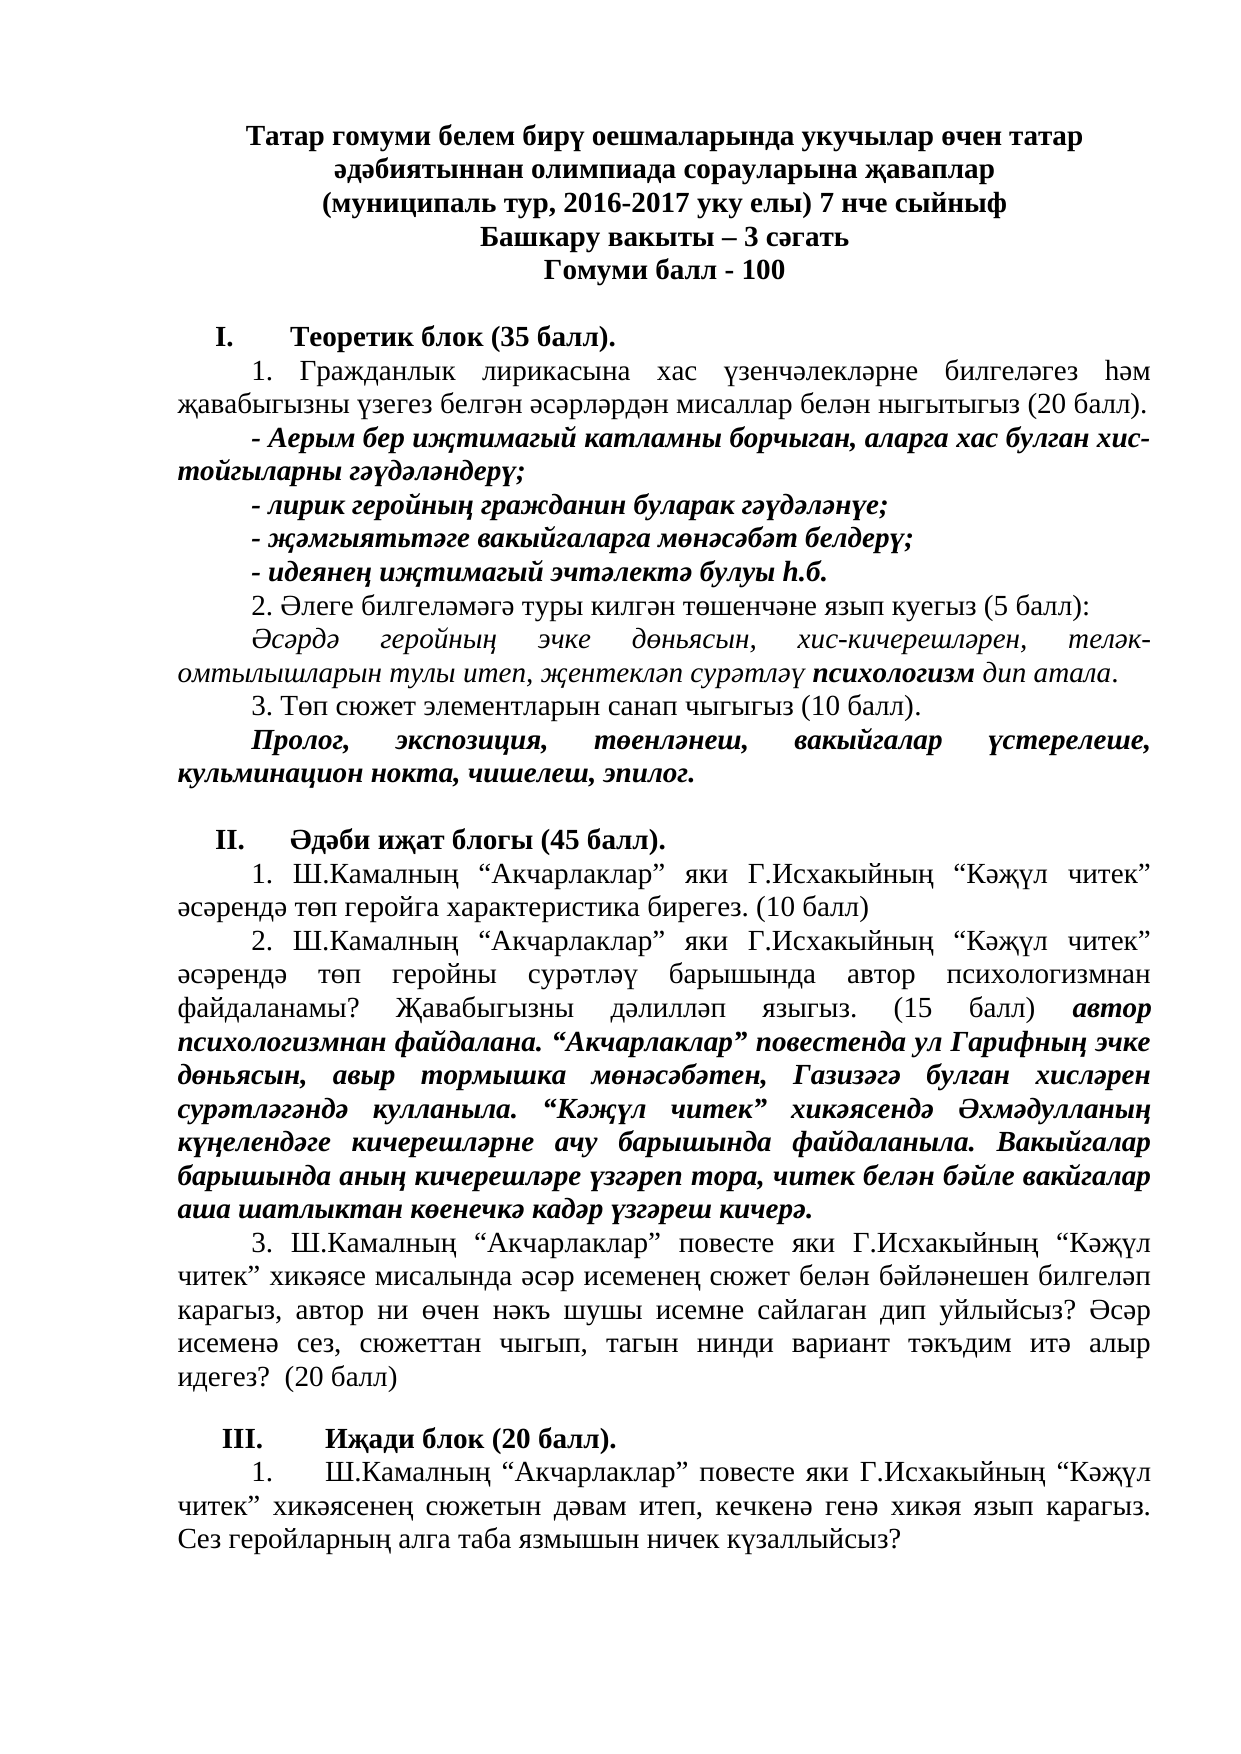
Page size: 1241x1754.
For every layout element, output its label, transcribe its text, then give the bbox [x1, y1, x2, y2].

text (муниципаль тур, 2016-2017 уку елы) 7 нче сыйныф [177, 185, 1152, 219]
list 3. Ш.Камалның “Акчарлаклар” повесте яки Г.Исхакыйның “Кәҗүл читек” хикәясе мисалында әсәр исеменең сюжет белән бәйләнешен билгеләп карагыз, автор ни өчен нәкъ шушы исемне сайлаган дип уйлыйсыз? Әсәр исеменә сез, сюжеттан чыгып, тагын нинди вариант тәкъдим итә алыр идегез? (20 балл) [177, 1225, 1152, 1393]
list Теоретик блок (35 балл). [215, 319, 1152, 353]
text 1. Ш.Камалның “Акчарлаклар” яки Г.Исхакыйның “Кәҗүл читек” әсәрендә төп геройга характеристика бирегез. (10 балл) [177, 856, 1152, 923]
text Гомуми балл - 100 [177, 252, 1152, 286]
text 2. Ш.Камалның “Акчарлаклар” яки Г.Исхакыйның “Кәҗүл читек” әсәрендә төп геройны сурәтләү барышында автор психологизмнан файдаланамы? Җавабыгызны дәлилләп языгыз. (15 балл) автор психологизмнан файдалана. “Акчарлаклар” повестенда ул Гарифның эчке дөньясын, авыр тормышка мөнәсәбәтен, Газизәгә булган хисләрен сурәтләгәндә кулланыла. “Кәҗүл читек” хикәясендә Әхмәдулланың күңелендәге кичерешләрне ачу барышында файдаланыла. Вакыйгалар барышында аның кичерешләре үзгәреп тора, читек белән бәйле вакйгалар аша шатлыктан көенечкә кадәр үзгәреш кичерә. [177, 923, 1152, 1225]
list Ш.Камалның “Акчарлаклар” повесте яки Г.Исхакыйның “Кәҗүл читек” хикәясенең сюжетын дәвам итеп, кечкенә генә хикәя язып карагыз. Сез геройларның алга таба язмышын ничек күзаллыйсыз? [177, 1454, 1152, 1555]
text Татар гомуми белем бирү оешмаларында укучылар өчен татар әдәбиятыннан олимпиада сорауларына җаваплар [177, 118, 1152, 185]
list Иҗади блок (20 балл). [177, 1421, 1152, 1454]
text - лирик геройның гражданин буларак гәүдәләнүе; [177, 487, 1152, 521]
list 3. Төп сюжет элементларын санап чыгыгыз (10 балл). [177, 688, 1152, 722]
text - Аерым бер иҗтимагый катламны борчыган, аларга хас булган хис-тойгыларны гәүдәләндерү; [177, 420, 1152, 487]
text - җәмгыятьтәге вакыйгаларга мөнәсәбәт белдерү; [177, 521, 1152, 554]
list Әдәби иҗат блогы (45 балл). [215, 822, 1152, 856]
list Пролог, экспозиция, төенләнеш, вакыйгалар үстерелеше, кульминацион нокта, чишелеш, эпилог. [177, 722, 1152, 789]
text 2. Әлеге билгеләмәгә туры килгән төшенчәне язып куегыз (5 балл): [177, 588, 1152, 621]
text - идеянең иҗтимагый эчтәлектә булуы һ.б. [177, 554, 1152, 588]
text Башкару вакыты – 3 сәгать [177, 219, 1152, 252]
text 1. Гражданлык лирикасына хас үзенчәлекләрне билгеләгез һәм җавабыгызны үзегез белгән әсәрләрдән мисаллар белән ныгытыгыз (20 балл). [177, 353, 1152, 420]
text Әсәрдә геройның эчке дөньясын, хис-кичерешләрен, теләк-омтылышларын тулы итеп, җентекләп сурәтләү психологизм дип атала. [177, 621, 1152, 688]
